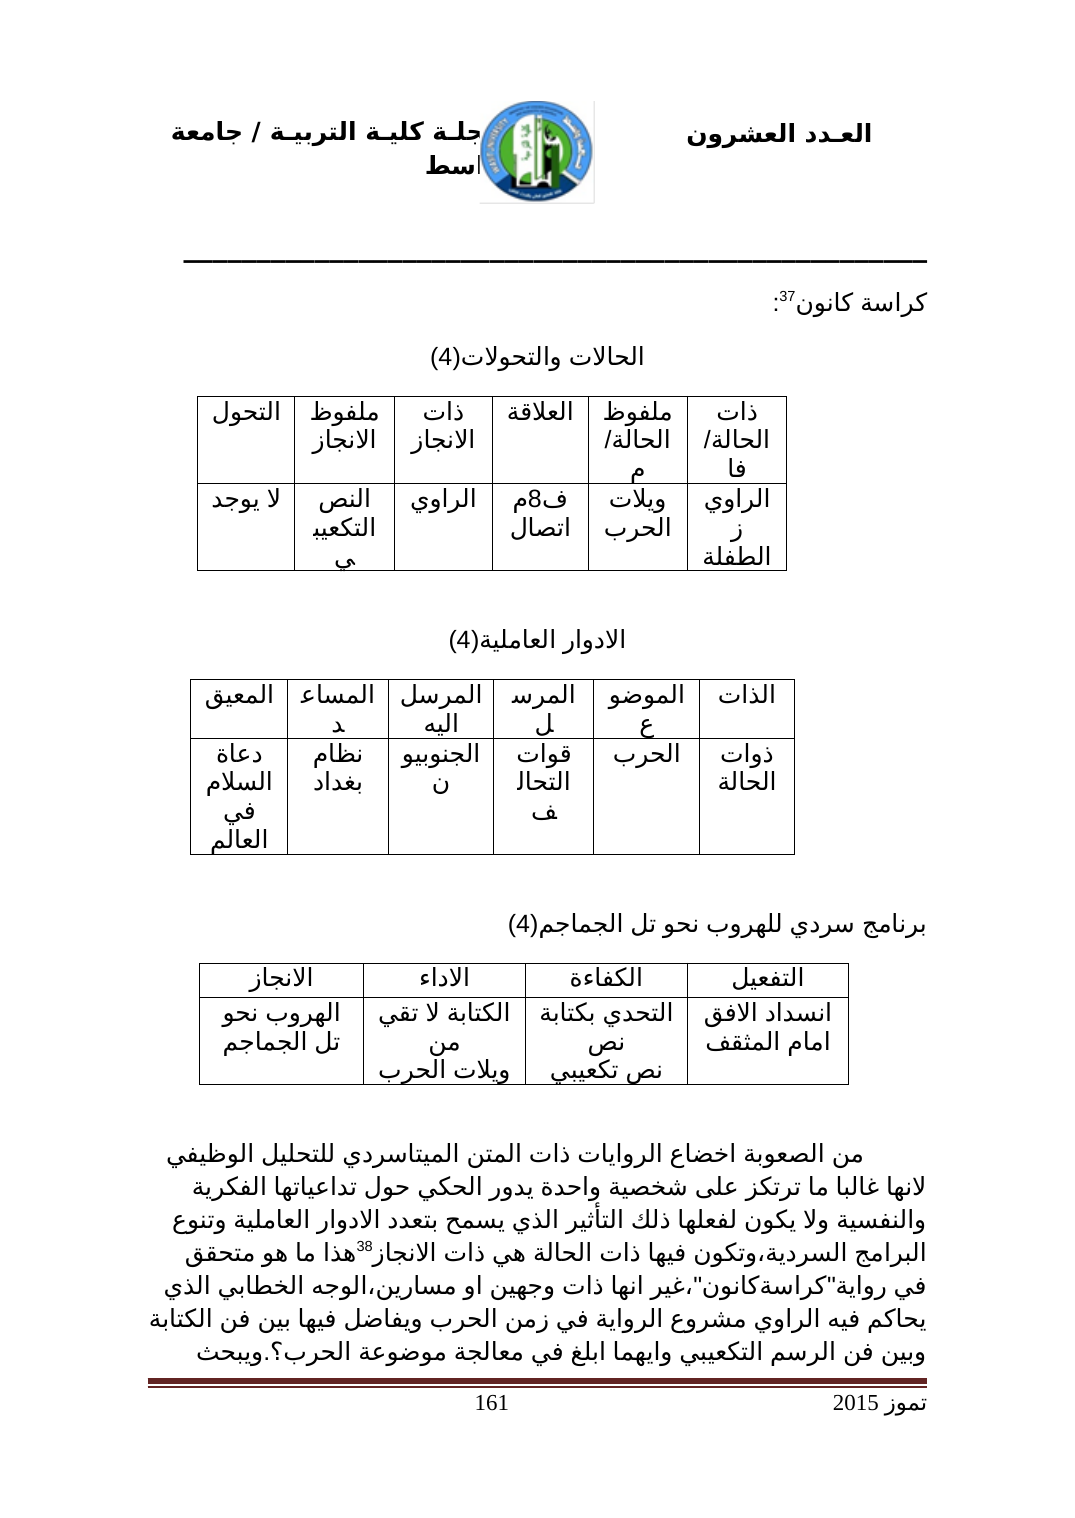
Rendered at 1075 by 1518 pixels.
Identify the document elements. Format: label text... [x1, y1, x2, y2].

table_cell دعاة السلام في العالم [191, 739, 287, 854]
table_header الموضوع [594, 680, 699, 738]
table_cell ويلات الحرب [589, 484, 687, 570]
table_header الكفاءة [526, 964, 687, 997]
table_cell ذوات الحالة [700, 739, 794, 854]
table_header الانجاز [200, 964, 363, 997]
table_cell قوات التحالف [494, 739, 593, 854]
text الادوار العاملية(4) [148, 625, 927, 654]
table_cell ف8م اتصال [493, 484, 588, 570]
picture [479, 101, 595, 205]
table_header العلاقة [493, 397, 588, 483]
table_header المعيق [191, 680, 287, 738]
table_header التحول [198, 397, 294, 483]
table_header المرسل اليه [389, 680, 493, 738]
table_cell التحدي بكتابة نص نص تكعيبي [526, 998, 687, 1084]
table_header التفعيل [688, 964, 848, 997]
table_header المساعد [288, 680, 388, 738]
table_cell الراوي ز الطفلة [688, 484, 786, 570]
table_cell الجنوبيون [389, 739, 493, 854]
table_cell الحرب [594, 739, 699, 854]
table_cell انسداد الافق امام المثقف [688, 998, 848, 1084]
text كراسة كانون: [148, 288, 927, 317]
table_cell لا يوجد [198, 484, 294, 570]
table_header الذات [700, 680, 794, 738]
table_cell نظام بغداد [288, 739, 388, 854]
text الحالات والتحولات(4) [148, 342, 927, 371]
table_header ذات الحالة/فا [688, 397, 786, 483]
table_header المرسل [494, 680, 593, 738]
table_header ملفوظ الحالة/م [589, 397, 687, 483]
table_cell الراوي [395, 484, 492, 570]
text برنامج سردي للهروب نحو تل الجماجم(4) [148, 908, 927, 937]
table_header الاداء [364, 964, 525, 997]
table_cell الكتابة لا تقي من ويلات الحرب [364, 998, 525, 1084]
table_cell النص التكعيبي [295, 484, 394, 570]
table_header ذات الانجاز [395, 397, 492, 483]
table_cell الهروب نحو تل الجماجم [200, 998, 363, 1084]
table_header ملفوظ الانجاز [295, 397, 394, 483]
